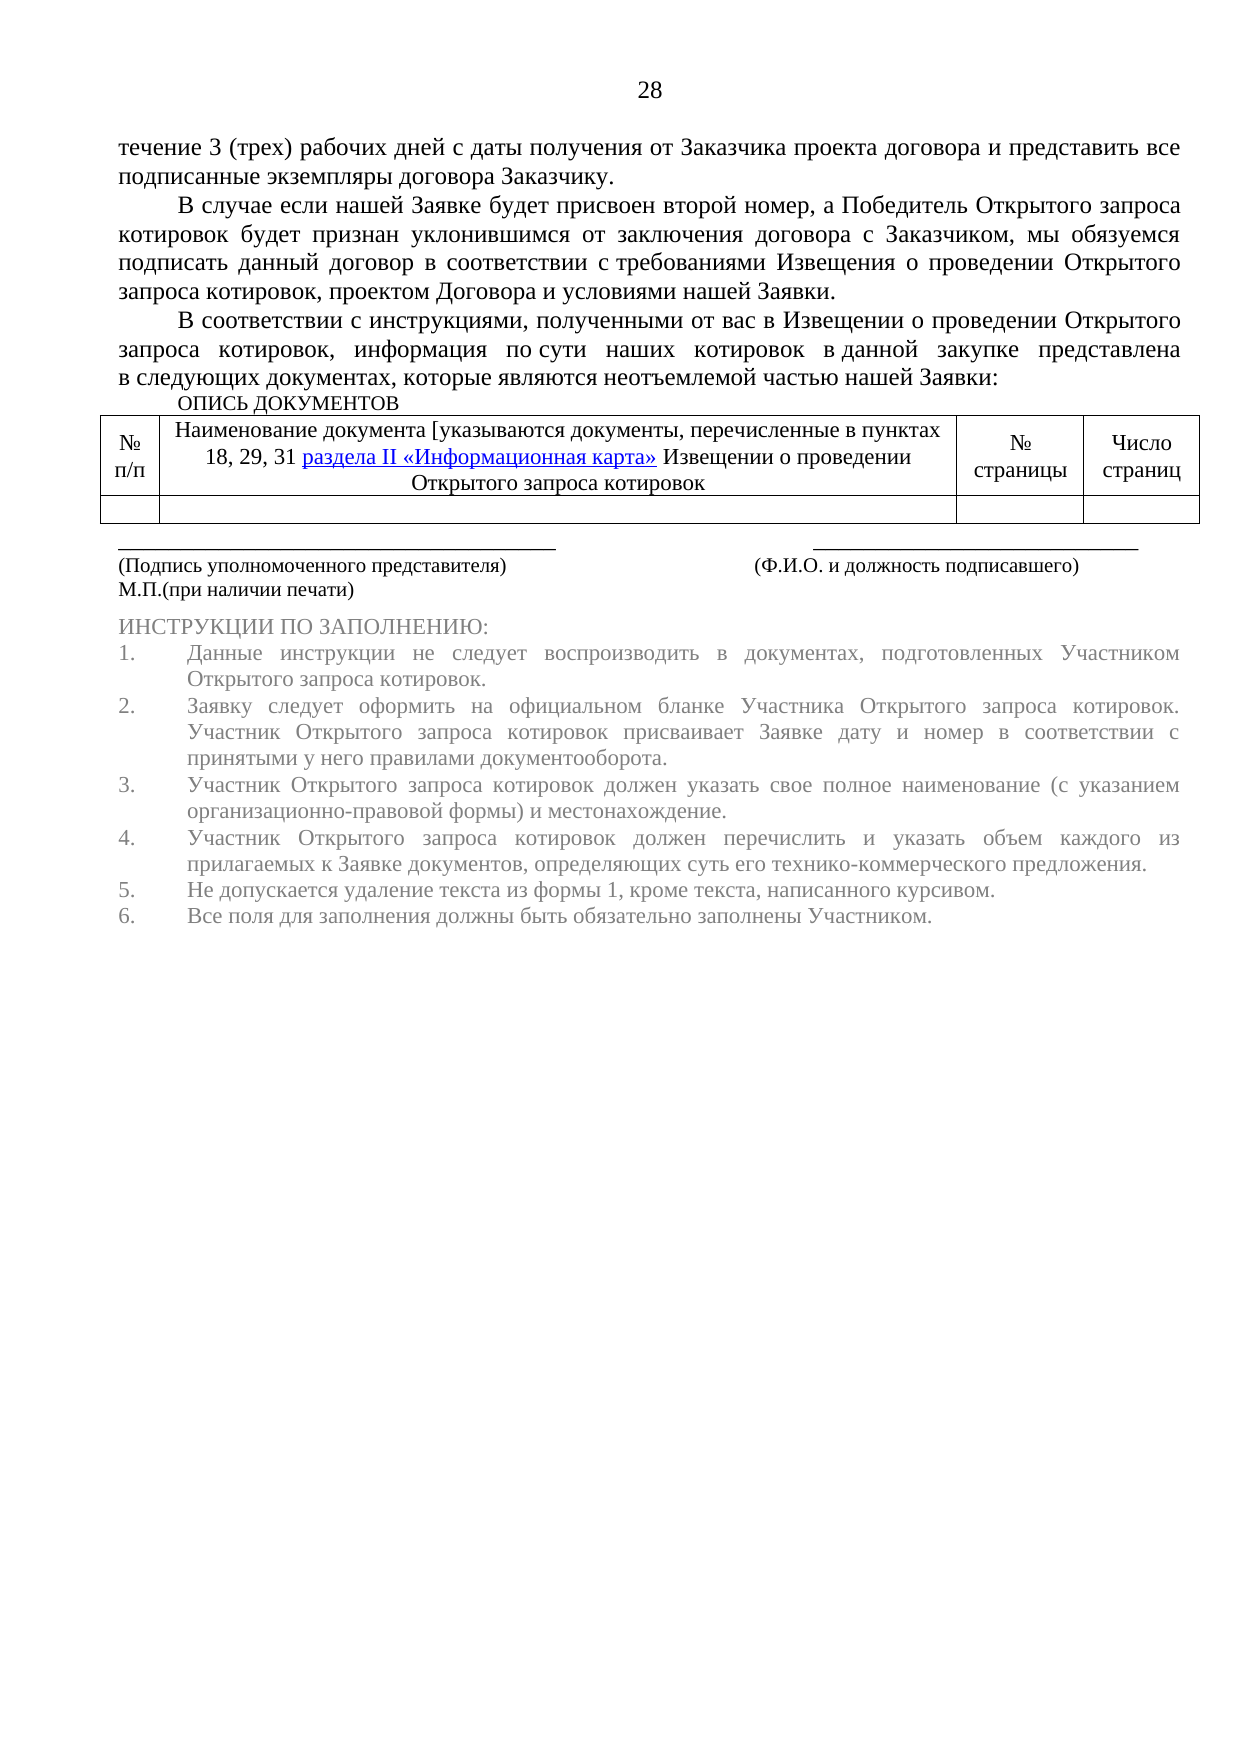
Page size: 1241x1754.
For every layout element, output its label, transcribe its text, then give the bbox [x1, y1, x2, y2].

list Не допускается удаление текста из формы 1, кроме текста, написанного курсивом. [118, 876, 1181, 903]
list Участник Открытого запроса котировок должен перечислить и указать объем каждого из прилагаемых к Заявке документов, определяющих суть его технико-коммерческого предложения. [118, 823, 1181, 876]
table_header № п/п [101, 416, 159, 495]
text ___________________________________ __________________________ [118, 524, 1181, 553]
table_header № страницы [957, 416, 1083, 495]
table_header Наименование документа [указываются документы, перечисленные в пунктах 18, 29, 31 раздела II «Информационная карта» Извещении о проведении Открытого запроса котировок [160, 416, 956, 495]
table_header Число страниц [1084, 416, 1199, 495]
list Участник Открытого запроса котировок должен указать свое полное наименование (с указанием организационно-правовой формы) и местонахождение. [118, 771, 1181, 823]
table_cell [1084, 496, 1199, 523]
text ИНСТРУКЦИИ ПО ЗАПОЛНЕНИЮ: [118, 613, 1181, 639]
text М.П.(при наличии печати) [118, 577, 1181, 601]
list Данные инструкции не следует воспроизводить в документах, подготовленных Участником Открытого запроса котировок. [118, 639, 1181, 692]
list Все поля для заполнения должны быть обязательно заполнены Участником. [118, 903, 1181, 929]
table_cell [160, 496, 956, 523]
table_cell [957, 496, 1083, 523]
text В соответствии с инструкциями, полученными от вас в Извещении о проведении Открытого запроса котировок, информация по сути наших котировок в данной закупке представлена в следующих документах, которые являются неотъемлемой частью нашей Заявки: [118, 305, 1181, 391]
text ОПИСЬ ДОКУМЕНТОВ [118, 391, 1181, 415]
text В случае если нашей Заявке будет присвоен второй номер, а Победитель Открытого запроса котировок будет признан уклонившимся от заключения договора с Заказчиком, мы обязуемся подписать данный договор в соответствии с требованиями Извещения о проведении Открытого запроса котировок, проектом Договора и условиями нашей Заявки. [118, 190, 1181, 305]
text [118, 132, 1181, 190]
text (Подпись уполномоченного представителя) (Ф.И.О. и должность подписавшего) [118, 553, 1181, 577]
table_cell [101, 496, 159, 523]
list Заявку следует оформить на официальном бланке Участника Открытого запроса котировок. Участник Открытого запроса котировок присваивает Заявке дату и номер в соответствии с принятыми у него правилами документооборота. [118, 692, 1181, 771]
